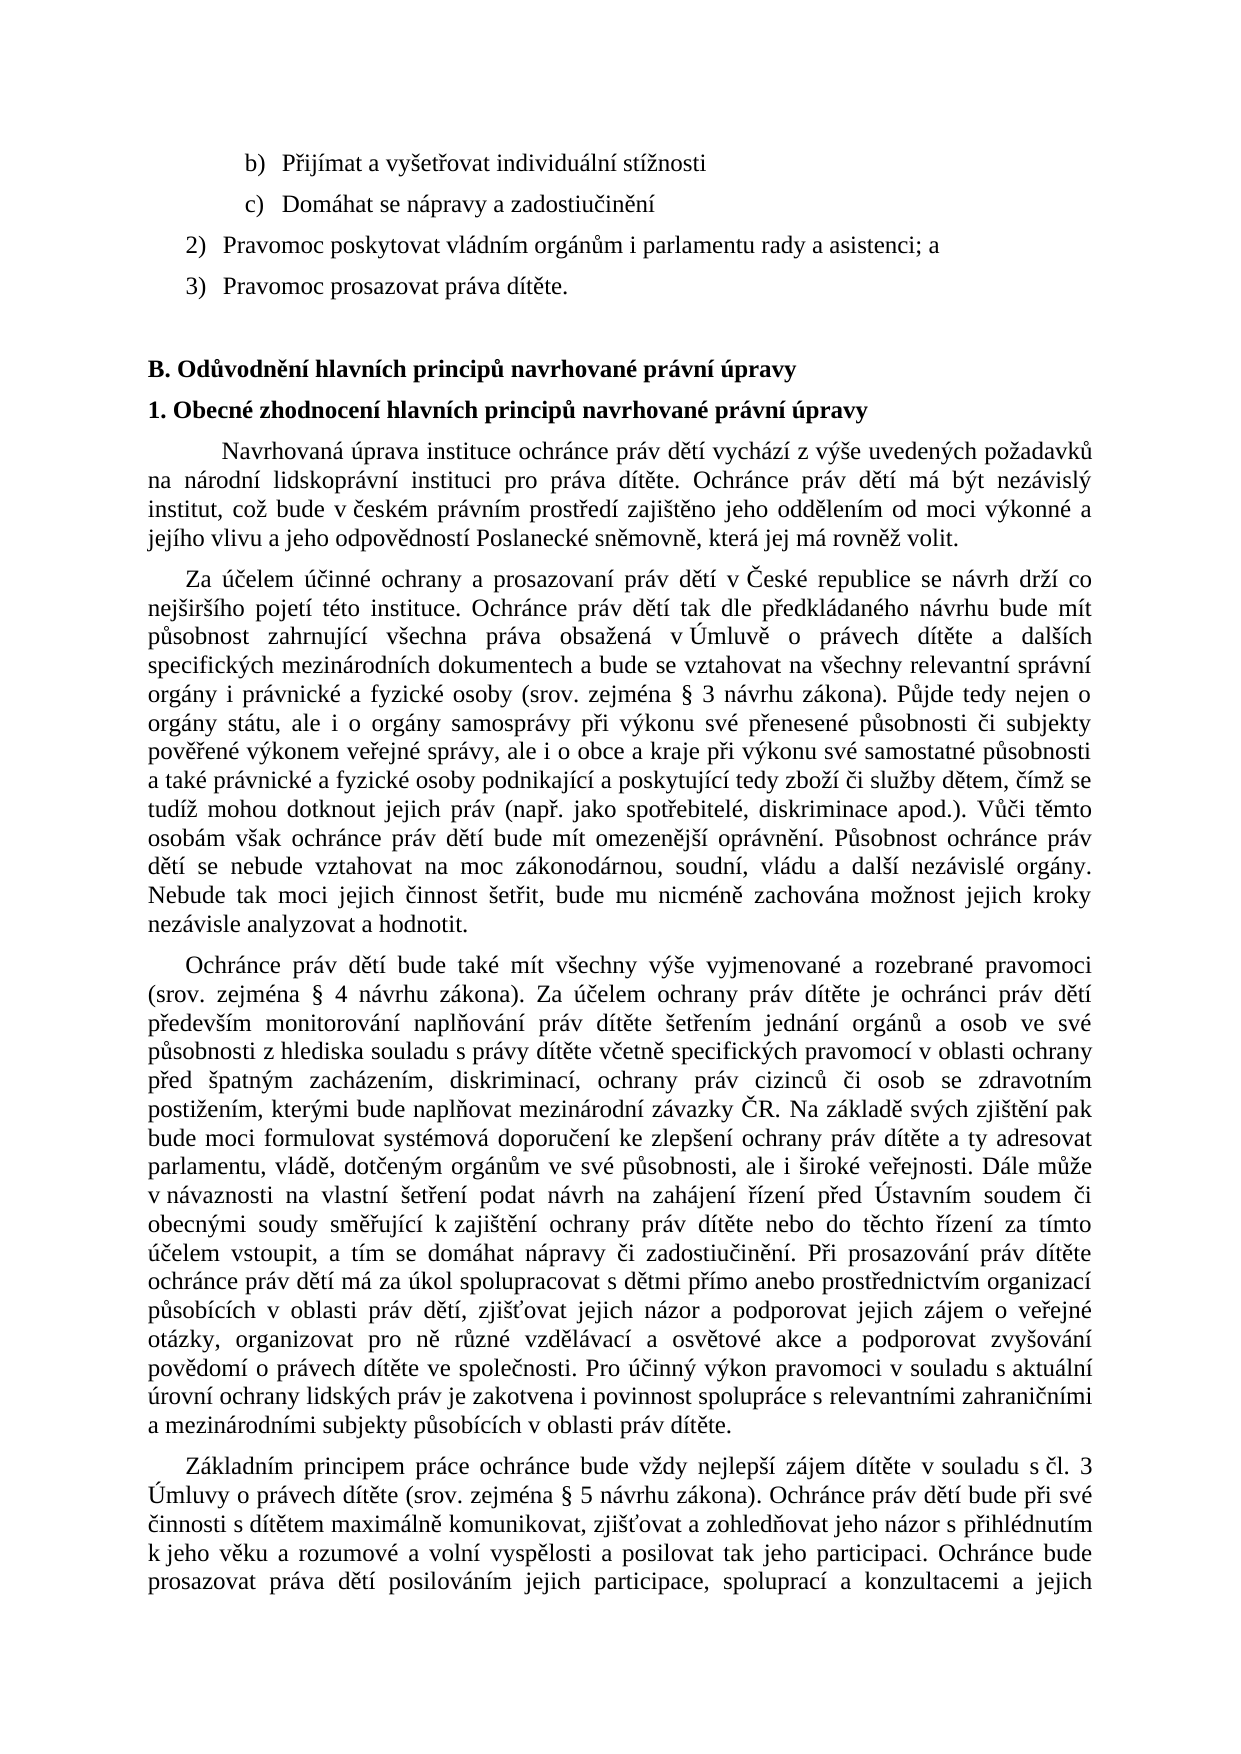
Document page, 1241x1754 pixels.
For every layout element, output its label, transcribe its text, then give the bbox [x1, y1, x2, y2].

list Pravomoc poskytovat vládním orgánům i parlamentu rady a asistenci; a [185, 230, 1093, 259]
text B. Odůvodnění hlavních principů navrhované právní úpravy [148, 354, 1093, 383]
text Ochránce práv dětí bude také mít všechny výše vyjmenované a rozebrané pravomoci (srov. zejména § 4 návrhu zákona). Za účelem ochrany práv dítěte je ochránci práv dětí především monitorování naplňování práv dítěte šetřením jednání orgánů a osob ve své působnosti z hlediska souladu s právy dítěte včetně specifických pravomocí v oblasti ochrany před špatným zacházením, diskriminací, ochrany práv cizinců či osob se zdravotním postižením, kterými bude naplňovat mezinárodní závazky ČR. Na základě svých zjištění pak bude moci formulovat systémová doporučení ke zlepšení ochrany práv dítěte a ty adresovat parlamentu, vládě, dotčeným orgánům ve své působnosti, ale i široké veřejnosti. Dále může v návaznosti na vlastní šetření podat návrh na zahájení řízení před Ústavním soudem či obecnými soudy směřující k zajištění ochrany práv dítěte nebo do těchto řízení za tímto účelem vstoupit, a tím se domáhat nápravy či zadostiučinění. Při prosazování práv dítěte ochránce práv dětí má za úkol spolupracovat s dětmi přímo anebo prostřednictvím organizací působících v oblasti práv dětí, zjišťovat jejich názor a podporovat jejich zájem o veřejné otázky, organizovat pro ně různé vzdělávací a osvětové akce a podporovat zvyšování povědomí o právech dítěte ve společnosti. Pro účinný výkon pravomoci v souladu s aktuální úrovní ochrany lidských práv je zakotvena i povinnost spolupráce s relevantními zahraničními a mezinárodními subjekty působících v oblasti práv dítěte. [148, 950, 1093, 1439]
list Domáhat se nápravy a zadostiučinění [244, 189, 1093, 218]
text Navrhovaná úprava instituce ochránce práv dětí vychází z výše uvedených požadavků na národní lidskoprávní instituci pro práva dítěte. Ochránce práv dětí má být nezávislý institut, což bude v českém právním prostředí zajištěno jeho oddělením od moci výkonné a jejího vlivu a jeho odpovědností Poslanecké sněmovně, která jej má rovněž volit. [148, 436, 1093, 551]
text Za účelem účinné ochrany a prosazovaní práv dětí v České republice se návrh drží co nejširšího pojetí této instituce. Ochránce práv dětí tak dle předkládaného návrhu bude mít působnost zahrnující všechna práva obsažená v Úmluvě o právech dítěte a dalších specifických mezinárodních dokumentech a bude se vztahovat na všechny relevantní správní orgány i právnické a fyzické osoby (srov. zejména § 3 návrhu zákona). Půjde tedy nejen o orgány státu, ale i o orgány samosprávy při výkonu své přenesené působnosti či subjekty pověřené výkonem veřejné správy, ale i o obce a kraje při výkonu své samostatné působnosti a také právnické a fyzické osoby podnikající a poskytující tedy zboží či služby dětem, čímž se tudíž mohou dotknout jejich práv (např. jako spotřebitelé, diskriminace apod.). Vůči těmto osobám však ochránce práv dětí bude mít omezenější oprávnění. Působnost ochránce práv dětí se nebude vztahovat na moc zákonodárnou, soudní, vládu a další nezávislé orgány. Nebude tak moci jejich činnost šetřit, bude mu nicméně zachována možnost jejich kroky nezávisle analyzovat a hodnotit. [148, 564, 1093, 938]
list Pravomoc prosazovat práva dítěte. [185, 271, 1093, 300]
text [148, 1451, 1093, 1595]
list Přijímat a vyšetřovat individuální stížnosti [244, 148, 1093, 176]
text 1. Obecné zhodnocení hlavních principů navrhované právní úpravy [148, 395, 1093, 424]
